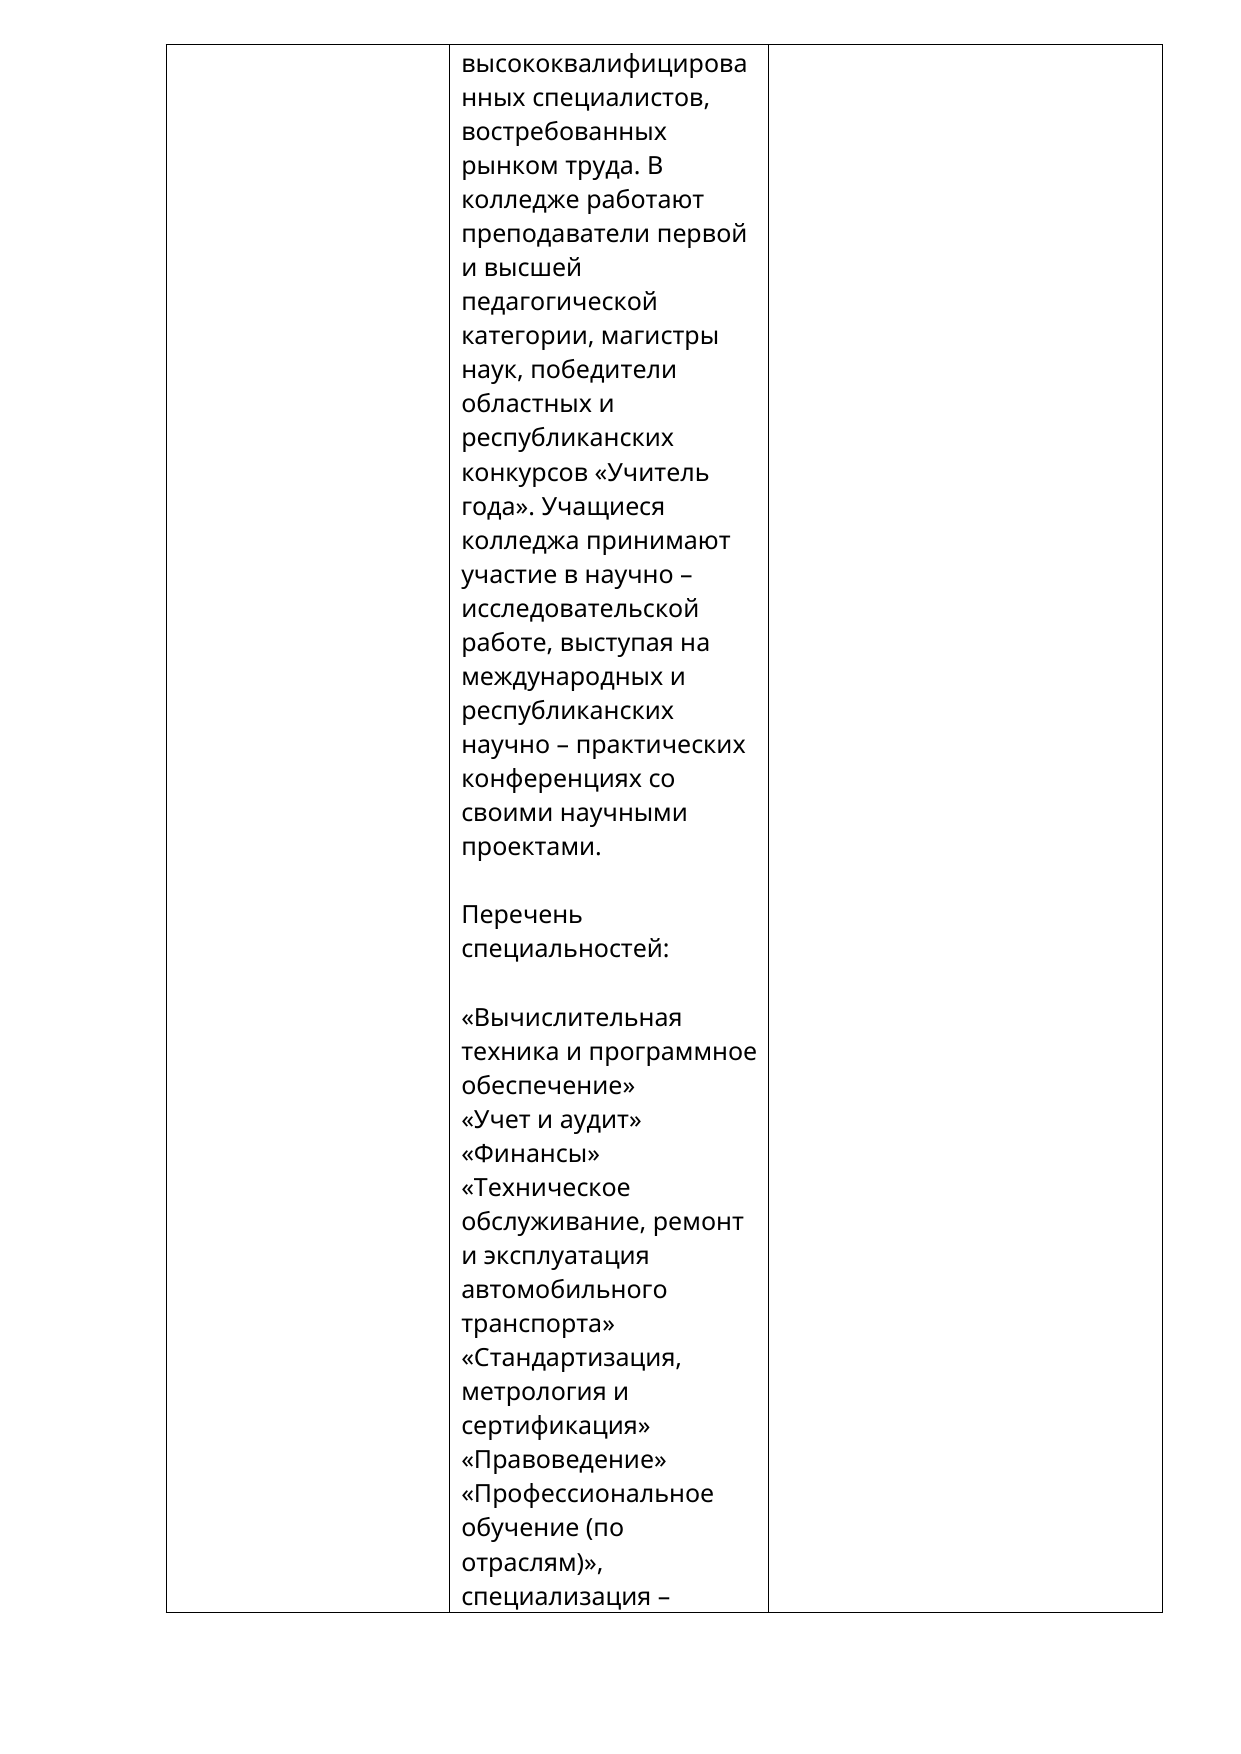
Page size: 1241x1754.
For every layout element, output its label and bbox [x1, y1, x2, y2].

table_cell [167, 45, 449, 1612]
table_cell [450, 45, 768, 1612]
table_cell [769, 45, 1162, 1612]
